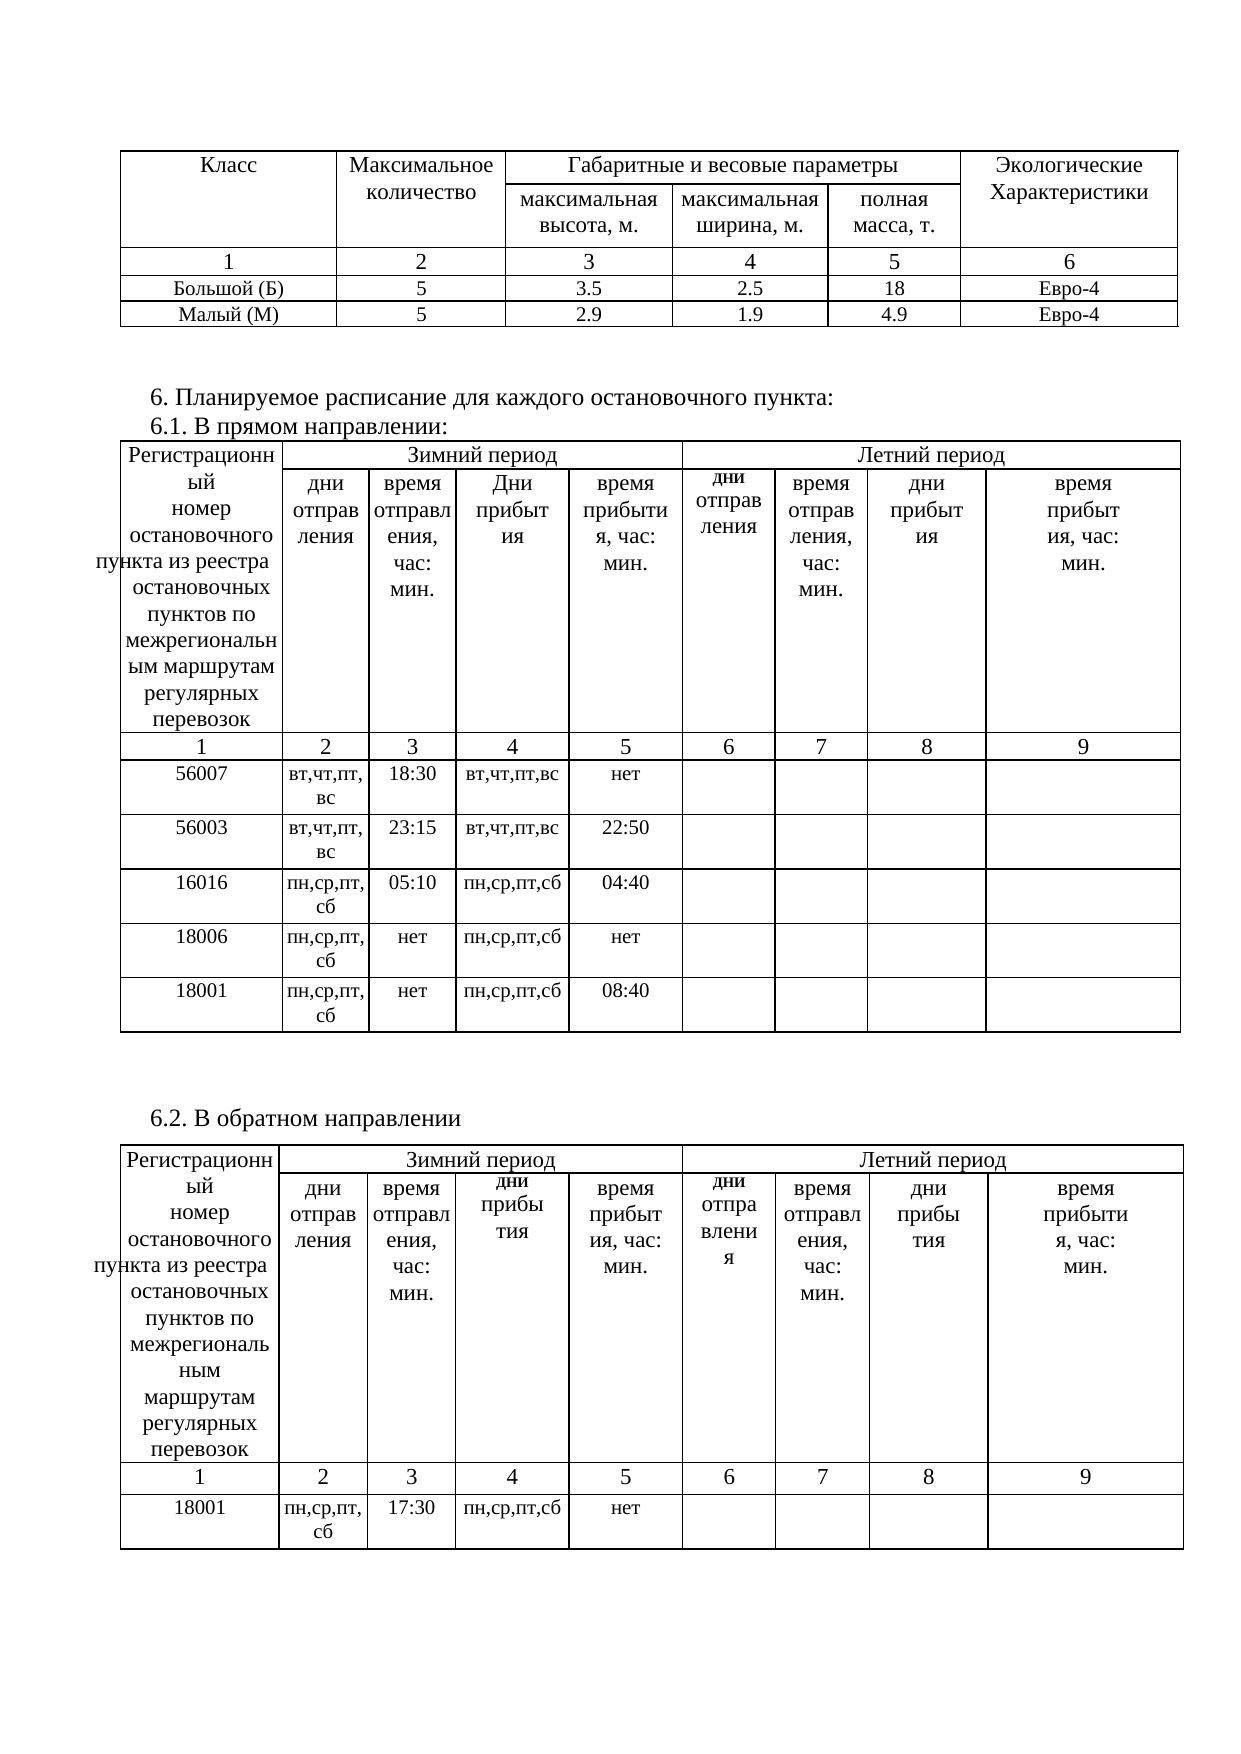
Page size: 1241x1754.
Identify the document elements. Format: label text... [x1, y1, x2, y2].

table_cell 56003 [121, 815, 282, 868]
table_cell 7 [776, 733, 867, 759]
table_header Регистрационный номер остановочного пункта из реестра остановочных пунктов по межрегиональным маршрутам регулярных перевозок [121, 442, 282, 731]
table_cell 3.5 [506, 276, 672, 300]
table_cell 18001 [121, 1495, 278, 1548]
table_cell Евро-4 [961, 302, 1177, 326]
table_cell 16016 [121, 870, 282, 922]
table_cell полная масса, т. [829, 185, 960, 247]
table_cell [868, 815, 985, 868]
table_cell вт,чт,пт,вс [283, 815, 368, 868]
table_cell Большой (Б) [121, 276, 336, 300]
table_cell [683, 924, 774, 977]
table_cell время прибыти я, час: мин. [570, 470, 682, 731]
table_cell [868, 924, 985, 977]
table_cell 8 [868, 733, 985, 759]
table_cell [776, 761, 867, 814]
table_header Габаритные и весовые параметры [506, 152, 960, 183]
table_cell время отправл ения, час: мин. [368, 1174, 455, 1462]
table_cell нет [370, 978, 455, 1031]
table_cell 4 [673, 248, 827, 274]
table_cell 3 [370, 733, 455, 759]
table_cell 2.5 [673, 276, 827, 300]
table_cell [987, 761, 1180, 814]
table_cell [776, 815, 867, 868]
table_header Экологические Характеристики [961, 152, 1177, 247]
table_cell 4 [457, 733, 568, 759]
table_cell 7 [776, 1463, 869, 1494]
table_cell 8 [870, 1463, 987, 1494]
table_cell вт,чт,пт,вс [457, 815, 568, 868]
table_cell 1 [121, 248, 336, 274]
table_cell максимальная высота, м. [506, 185, 672, 247]
table_cell пн,ср,пт,сб [280, 1495, 367, 1548]
table_cell 2 [337, 248, 505, 274]
table_cell время прибыти я, час: мин. [989, 1174, 1183, 1462]
table_cell [987, 978, 1180, 1031]
table_cell вт,чт,пт,вс [457, 761, 568, 814]
table_cell [870, 1495, 987, 1548]
table_cell [776, 1495, 869, 1548]
table_cell 05:10 [370, 870, 455, 922]
text 6. Планируемое расписание для каждого остановочного пункта: [150, 382, 1090, 411]
table_cell 18001 [121, 978, 282, 1031]
table_cell 3 [368, 1463, 455, 1494]
table_cell 9 [987, 733, 1180, 759]
table_cell [776, 924, 867, 977]
table_cell пн,ср,пт,сб [456, 1495, 568, 1548]
table_cell 18006 [121, 924, 282, 977]
table_cell 2 [283, 733, 368, 759]
table_cell Евро-4 [961, 276, 1177, 300]
table_cell [776, 870, 867, 922]
table_cell нет [370, 924, 455, 977]
table_cell нет [570, 1495, 682, 1548]
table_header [121, 1146, 278, 1462]
table_cell нет [570, 924, 682, 977]
table_cell 1 [121, 1463, 278, 1494]
table_cell [776, 978, 867, 1031]
table_header Зимний период [280, 1146, 682, 1172]
table_cell дни отправ ления [280, 1174, 367, 1462]
table_cell [683, 1495, 775, 1548]
table_cell 2.9 [506, 302, 672, 326]
table_cell вт,чт,пт,вс [283, 761, 368, 814]
table_cell 4.9 [829, 302, 960, 326]
table_cell Дни прибыт ия [457, 470, 568, 731]
table_cell ДНИ прибы тия [456, 1174, 568, 1462]
table_cell пн,ср,пт,сб [283, 924, 368, 977]
table_cell 2 [280, 1463, 367, 1494]
table_cell 5 [337, 302, 505, 326]
table_cell [989, 1495, 1183, 1548]
table_cell время прибыт ия, час: мин. [570, 1174, 682, 1462]
table_cell нет [570, 761, 682, 814]
table_cell [683, 815, 774, 868]
table_cell 6 [683, 733, 774, 759]
table_cell 17:30 [368, 1495, 455, 1548]
table_cell 1 [121, 733, 282, 759]
table_cell 22:50 [570, 815, 682, 868]
table_cell пн,ср,пт,сб [283, 870, 368, 922]
table_cell 6 [961, 248, 1177, 274]
table_header Класс [121, 152, 336, 247]
table_cell пн,ср,пт,сб [457, 870, 568, 922]
table_cell дни прибы тия [870, 1174, 987, 1462]
table_header Максимальное количество [337, 152, 505, 247]
table_cell дни отправ ления [283, 470, 368, 731]
table_cell время отправл ения, час: мин. [776, 1174, 869, 1462]
table_cell 1.9 [673, 302, 827, 326]
table_cell [987, 924, 1180, 977]
table_cell 3 [506, 248, 672, 274]
table_header Летний период [683, 442, 1180, 468]
table_cell Малый (М) [121, 302, 336, 326]
table_cell 18 [829, 276, 960, 300]
table_cell время прибыт ия, час: мин. [987, 470, 1180, 731]
table_cell [868, 761, 985, 814]
table_cell 6 [683, 1463, 775, 1494]
table_header Зимний период [283, 442, 682, 468]
table_cell 5 [337, 276, 505, 300]
table_cell [868, 870, 985, 922]
text 6.1. В прямом направлении: [150, 411, 1090, 440]
table_cell [683, 870, 774, 922]
table_cell время отправл ения, час: мин. [370, 470, 455, 731]
table_cell 56007 [121, 761, 282, 814]
table_cell [987, 815, 1180, 868]
table_cell 18:30 [370, 761, 455, 814]
text 6.2. В обратном направлении [150, 1103, 1090, 1132]
table_cell максимальная ширина, м. [673, 185, 827, 247]
table_cell пн,ср,пт,сб [283, 978, 368, 1031]
table_cell 04:40 [570, 870, 682, 922]
table_cell 9 [989, 1463, 1183, 1494]
table_cell ДНИ отпра влени я [683, 1174, 775, 1462]
table_header Летний период [683, 1146, 1183, 1172]
table_cell 08:40 [570, 978, 682, 1031]
table_cell 4 [456, 1463, 568, 1494]
table_cell ДНИ отправ ления [683, 470, 774, 731]
table_cell пн,ср,пт,сб [457, 978, 568, 1031]
table_cell 23:15 [370, 815, 455, 868]
table_cell пн,ср,пт,сб [457, 924, 568, 977]
table_cell [868, 978, 985, 1031]
table_cell 5 [570, 733, 682, 759]
table_cell [987, 870, 1180, 922]
table_cell [683, 978, 774, 1031]
table_cell дни прибыт ия [868, 470, 985, 731]
table_cell 5 [570, 1463, 682, 1494]
table_cell время отправ ления, час: мин. [776, 470, 867, 731]
table_cell [683, 761, 774, 814]
table_cell 5 [829, 248, 960, 274]
